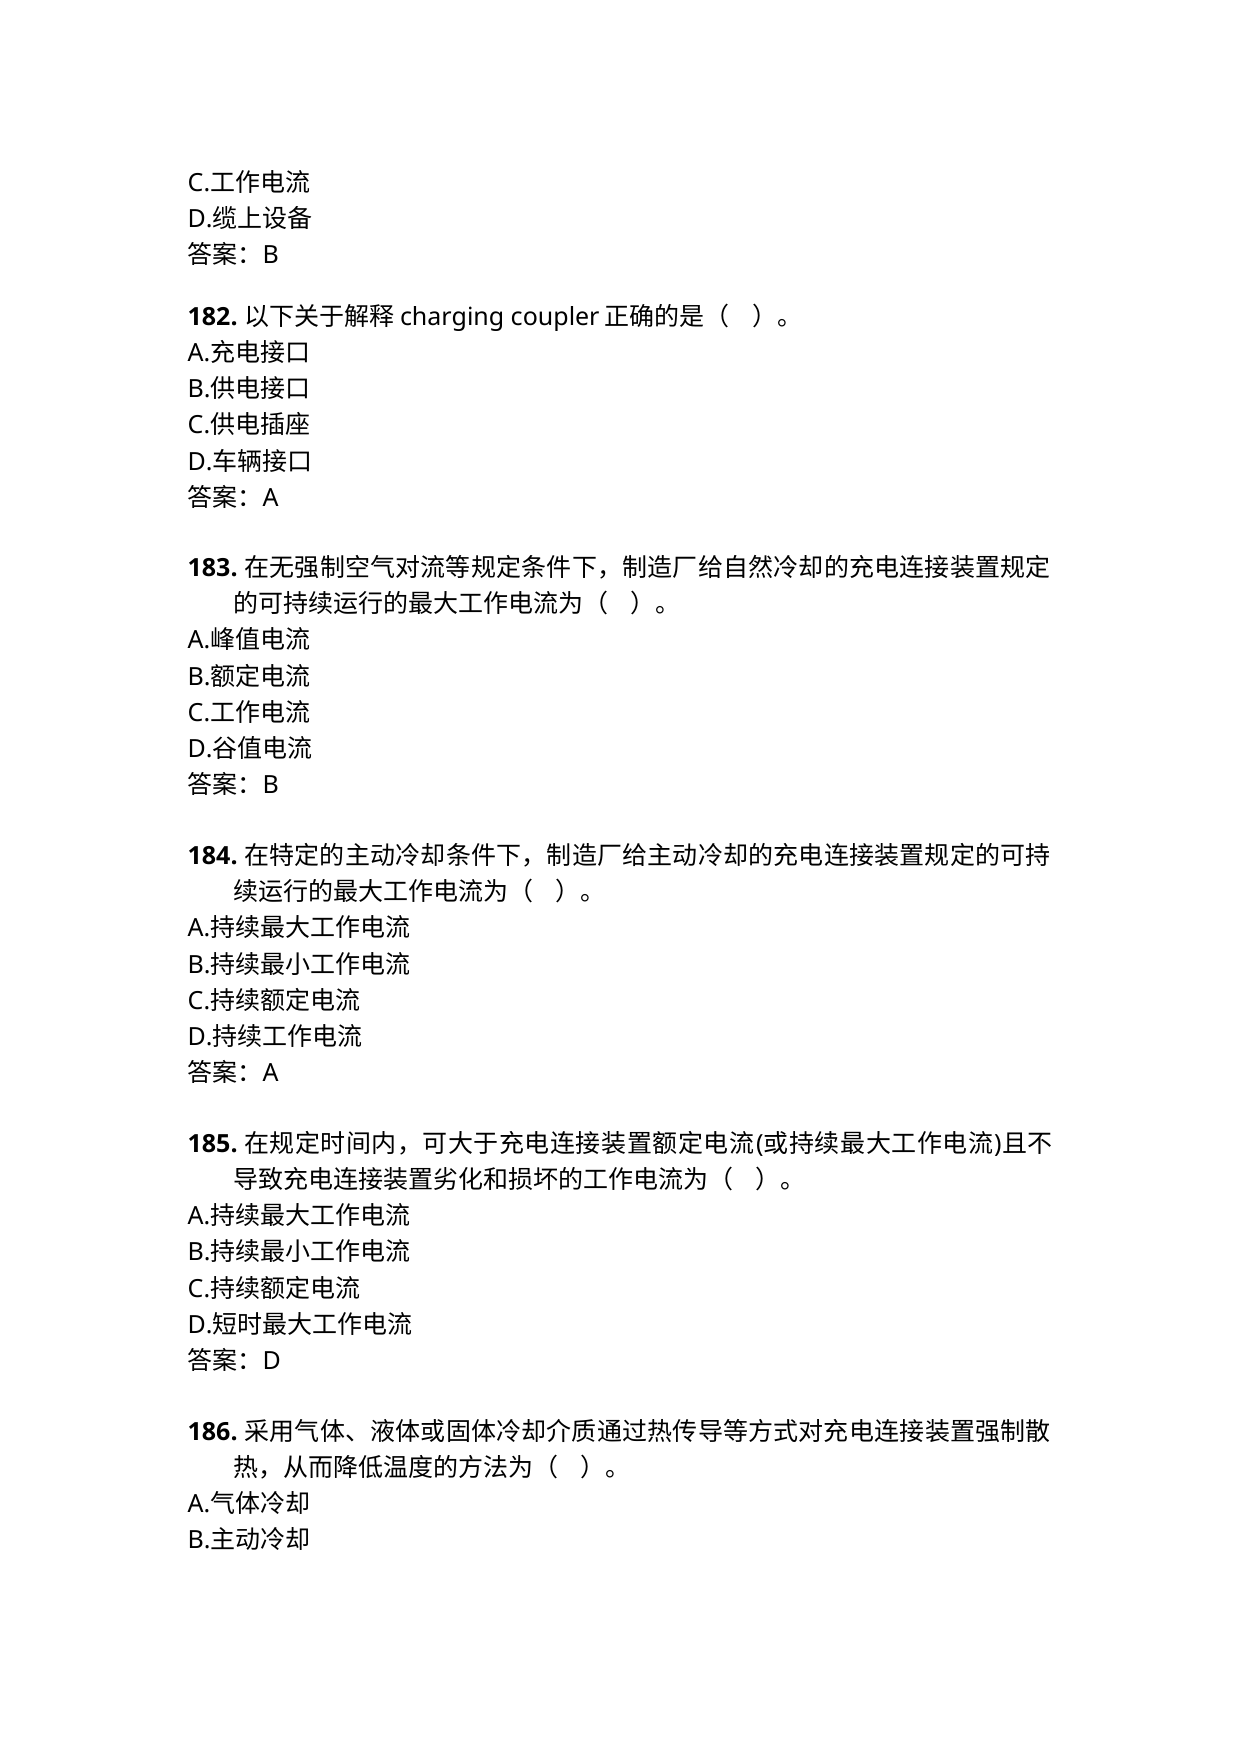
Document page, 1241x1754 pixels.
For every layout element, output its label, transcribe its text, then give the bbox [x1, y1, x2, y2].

list 在特定的主动冷却条件下，制造厂给主动冷却的充电连接装置规定的可持续运行的最大工作电流为（ ）。 [187, 835, 1053, 908]
text D.缆上设备 [187, 198, 1053, 234]
text B.主动冷却 [187, 1520, 1053, 1556]
text C.工作电流 [187, 692, 1053, 729]
text D.短时最大工作电流 [187, 1304, 1053, 1341]
text B.供电接口 [187, 368, 1053, 405]
text A.持续最大工作电流 [187, 908, 1053, 944]
text B.持续最小工作电流 [187, 944, 1053, 980]
text C.持续额定电流 [187, 1268, 1053, 1304]
text 答案：B [187, 765, 1053, 801]
text A.充电接口 [187, 332, 1053, 368]
text 答案：D [187, 1341, 1053, 1377]
list 在规定时间内，可大于充电连接装置额定电流(或持续最大工作电流)且不导致充电连接装置劣化和损坏的工作电流为（ ）。 [187, 1123, 1053, 1196]
text B.额定电流 [187, 656, 1053, 692]
text B.持续最小工作电流 [187, 1232, 1053, 1268]
text C.工作电流 [187, 162, 1053, 198]
list 在无强制空气对流等规定条件下，制造厂给自然冷却的充电连接装置规定的可持续运行的最大工作电流为（ ）。 [187, 547, 1053, 620]
text 答案：A [187, 477, 1053, 513]
text C.持续额定电流 [187, 980, 1053, 1017]
list 采用气体、液体或固体冷却介质通过热传导等方式对充电连接装置强制散热，从而降低温度的方法为（ ）。 [187, 1411, 1053, 1483]
text D.持续工作电流 [187, 1017, 1053, 1053]
text C.供电插座 [187, 405, 1053, 441]
text A.峰值电流 [187, 620, 1053, 656]
text A.气体冷却 [187, 1483, 1053, 1520]
text 答案：A [187, 1053, 1053, 1089]
text D.谷值电流 [187, 729, 1053, 765]
text 答案：B [187, 234, 1053, 271]
text D.车辆接口 [187, 441, 1053, 477]
text A.持续最大工作电流 [187, 1196, 1053, 1232]
list 以下关于解释 charging coupler正确的是（ ）。 [187, 296, 1053, 332]
